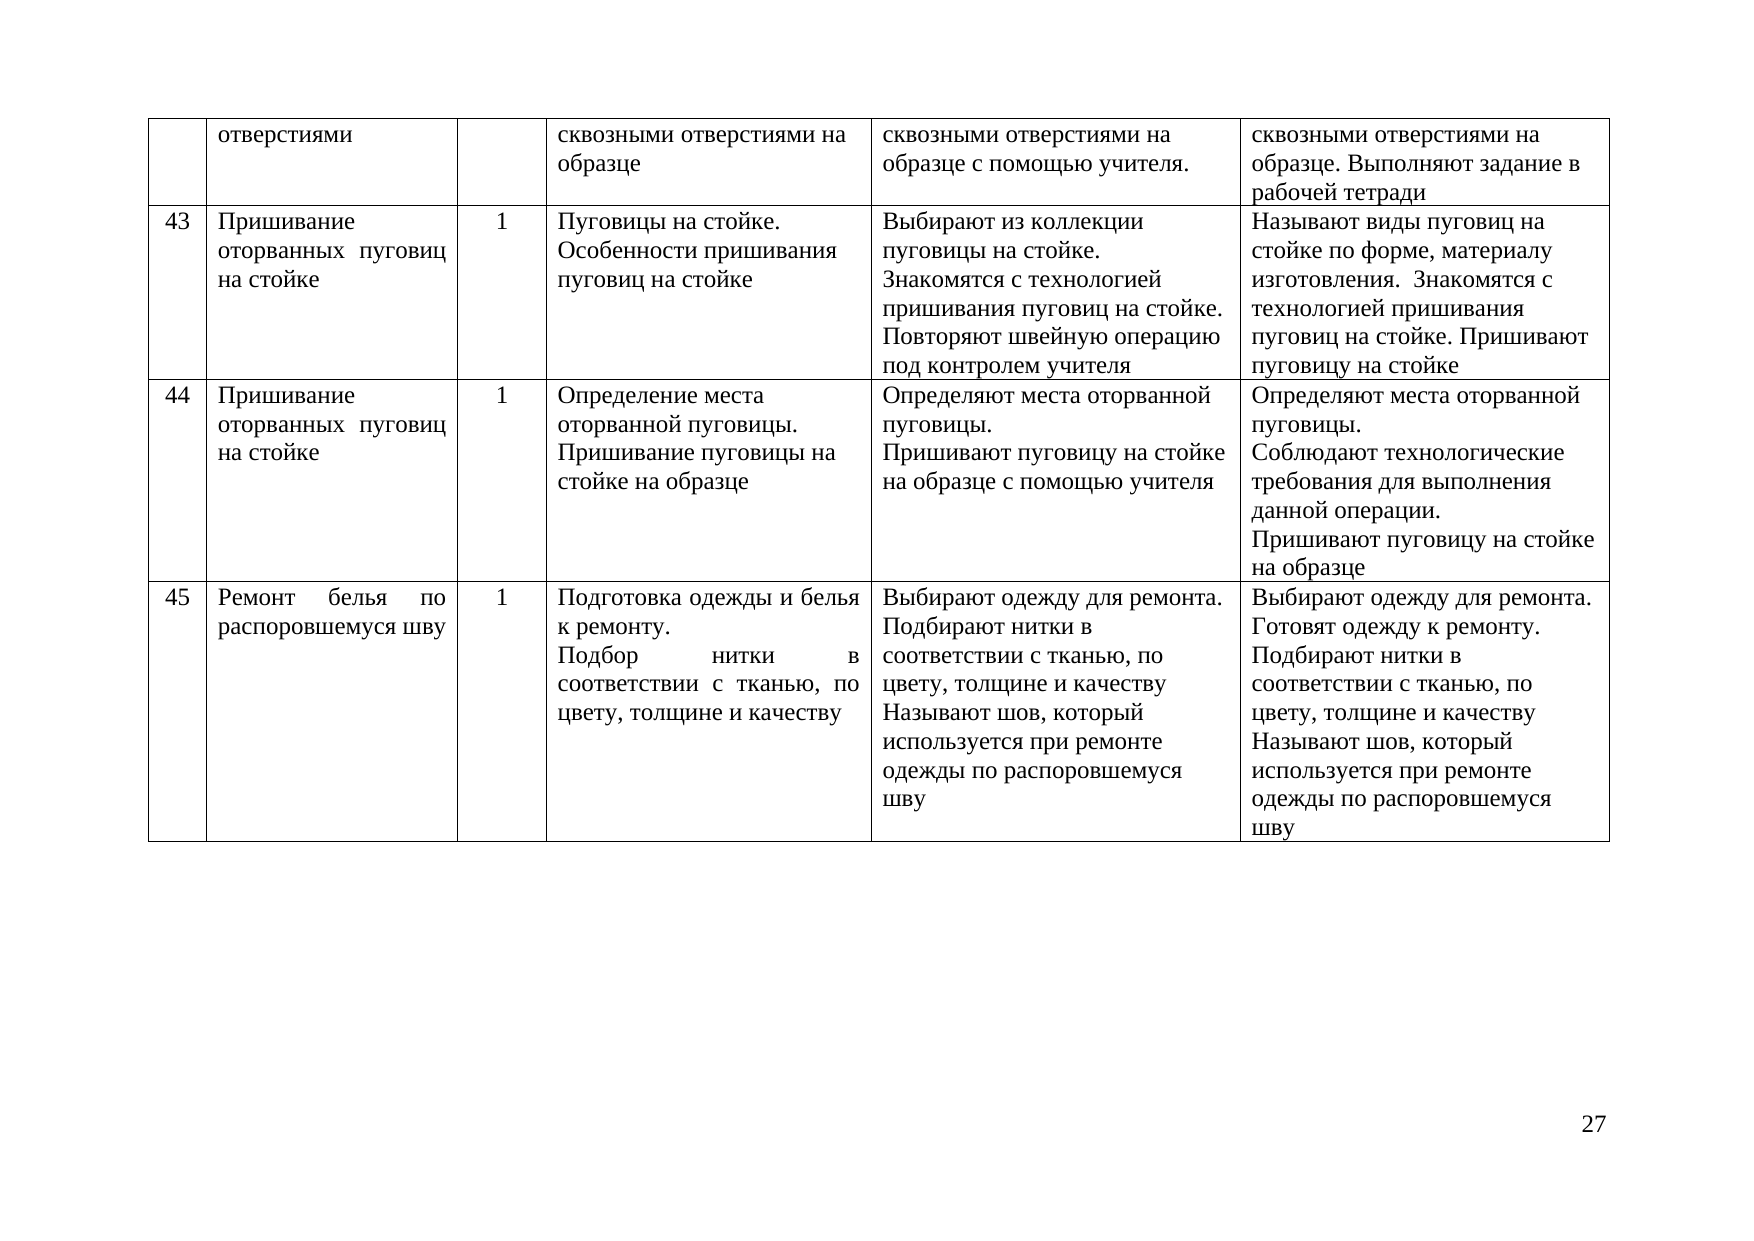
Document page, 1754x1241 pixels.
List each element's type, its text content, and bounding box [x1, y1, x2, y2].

table_cell 44 [149, 380, 206, 581]
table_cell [207, 119, 457, 205]
table_cell 1 [458, 582, 546, 841]
table_cell Определяют места оторванной пуговицы. Пришивают пуговицу на стойке на образце с помощью учителя [872, 380, 1240, 581]
table_cell Определяют места оторванной пуговицы. Соблюдают технологические требования для выполнения данной операции. Пришивают пуговицу на стойке на образце [1241, 380, 1609, 581]
table_cell Пришивание оторванных пуговиц на стойке [207, 380, 457, 581]
table_cell Выбирают из коллекции пуговицы на стойке. Знакомятся с технологией пришивания пуговиц на стойке. Повторяют швейную операцию под контролем учителя [872, 206, 1240, 379]
table_cell Подготовка одежды и белья к ремонту. Подбор нитки в соответствии с тканью, по цвету, толщине и качеству [547, 582, 871, 841]
table_cell Определение места оторванной пуговицы. Пришивание пуговицы на стойке на образце [547, 380, 871, 581]
table_cell 1 [458, 380, 546, 581]
table_cell 45 [149, 582, 206, 841]
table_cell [1241, 119, 1609, 205]
table_cell Пришивание оторванных пуговиц на стойке [207, 206, 457, 379]
table_cell Ремонт белья по распоровшемуся шву [207, 582, 457, 841]
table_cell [547, 119, 871, 205]
table_cell Выбирают одежду для ремонта. Готовят одежду к ремонту. Подбирают нитки в соответствии с тканью, по цвету, толщине и качеству Называют шов, который используется при ремонте одежды по распоровшемуся шву [1241, 582, 1609, 841]
table_cell 1 [458, 119, 546, 205]
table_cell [872, 119, 1240, 205]
table_cell 1 [458, 206, 546, 379]
table_cell Называют виды пуговиц на стойке по форме, материалу изготовления. Знакомятся с технологией пришивания пуговиц на стойке. Пришивают пуговицу на стойке [1241, 206, 1609, 379]
table_cell 43 [149, 206, 206, 379]
table_cell Пуговицы на стойке. Особенности пришивания пуговиц на стойке [547, 206, 871, 379]
table_cell 42 [149, 119, 206, 205]
table_cell Выбирают одежду для ремонта. Подбирают нитки в соответствии с тканью, по цвету, толщине и качеству Называют шов, который используется при ремонте одежды по распоровшемуся шву [872, 582, 1240, 841]
